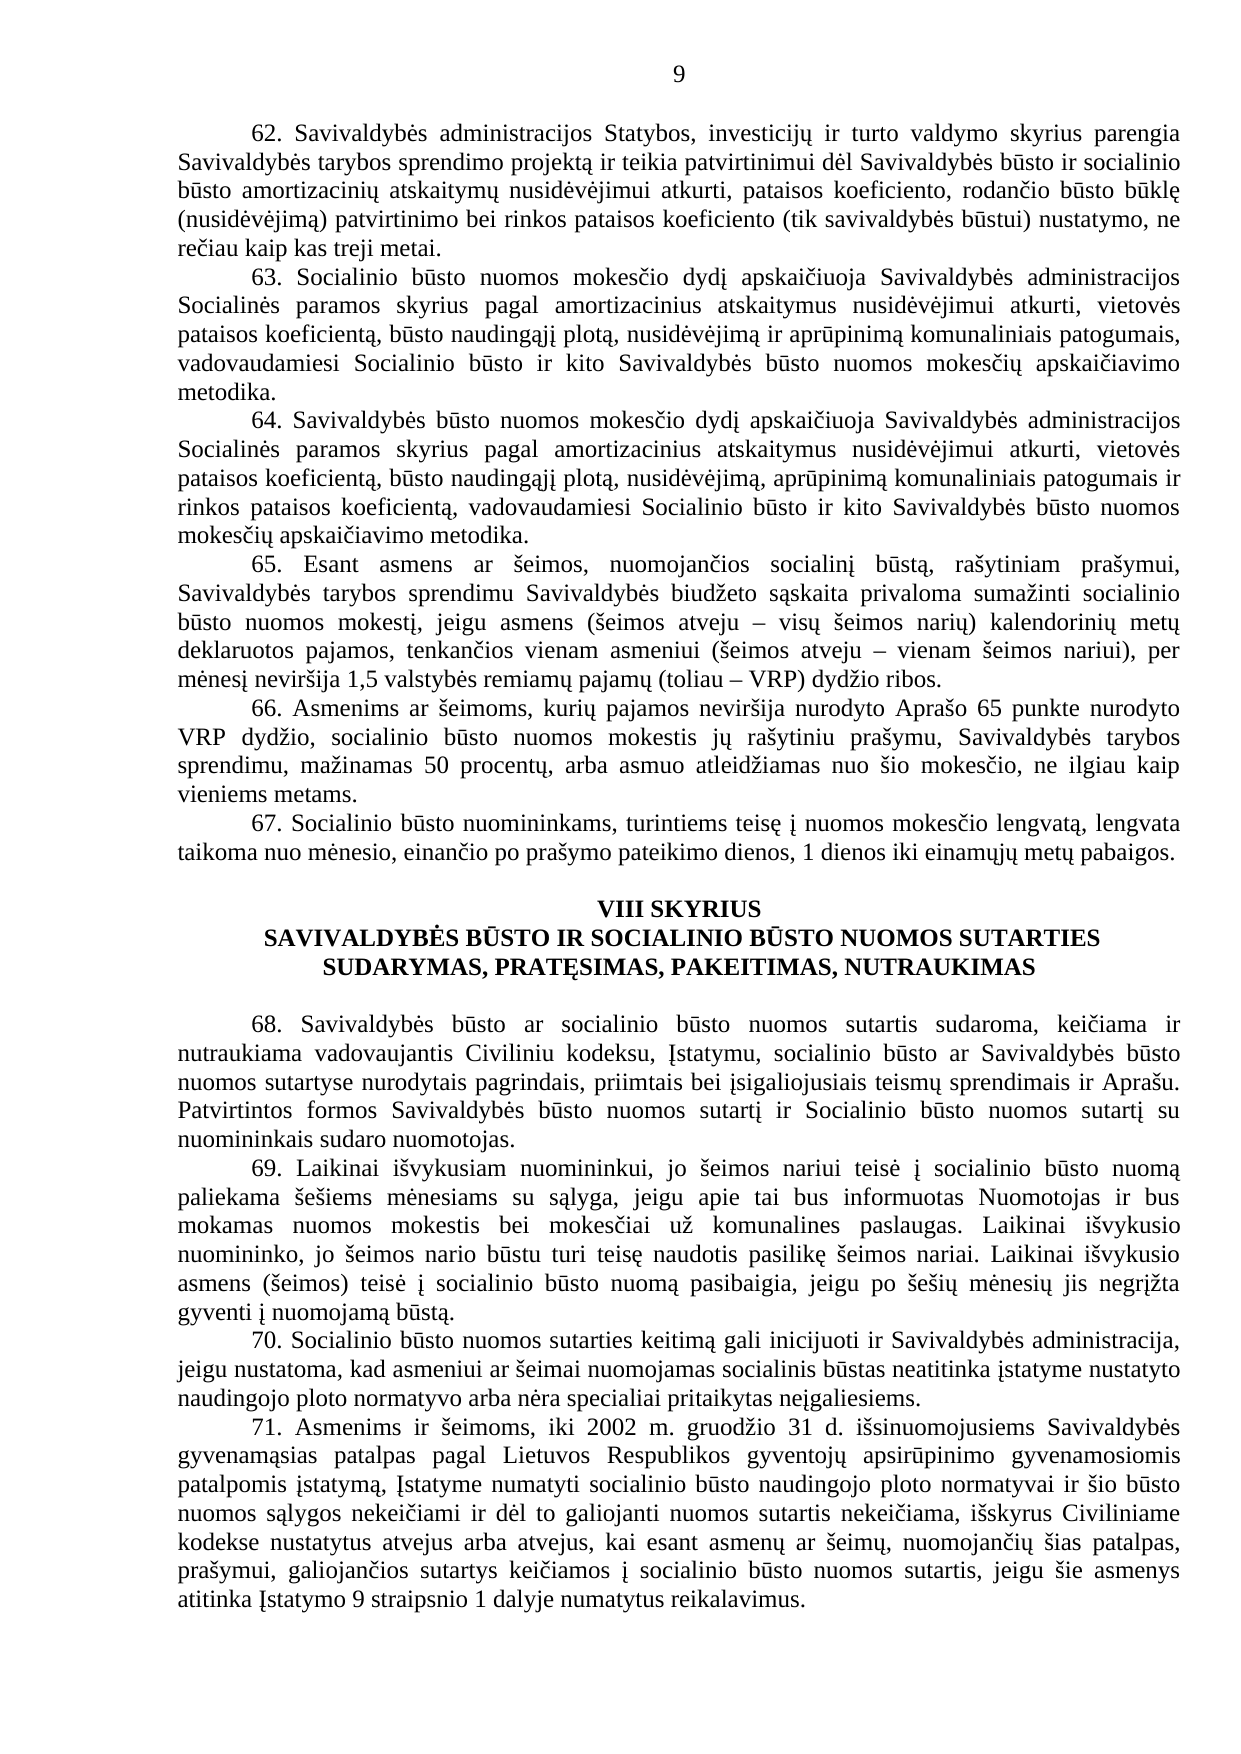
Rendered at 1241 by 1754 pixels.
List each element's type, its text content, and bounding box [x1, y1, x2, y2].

text 67. Socialinio būsto nuomininkams, turintiems teisę į nuomos mokesčio lengvatą, lengvata taikoma nuo mėnesio, einančio po prašymo pateikimo dienos, 1 dienos iki einamųjų metų pabaigos. [177, 808, 1181, 866]
text SAVIVALDYBĖS BŪSTO IR SOCIALINIO BŪSTO NUOMOS SUTARTIES SUDARYMAS, PRATĘSIMAS, PAKEITIMAS, NUTRAUKIMAS [177, 923, 1181, 981]
text 64. Savivaldybės būsto nuomos mokesčio dydį apskaičiuoja Savivaldybės administracijos Socialinės paramos skyrius pagal amortizacinius atskaitymus nusidėvėjimui atkurti, vietovės pataisos koeficientą, būsto naudingąjį plotą, nusidėvėjimą, aprūpinimą komunaliniais patogumais ir rinkos pataisos koeficientą, vadovaudamiesi Socialinio būsto ir kito Savivaldybės būsto nuomos mokesčių apskaičiavimo metodika. [177, 406, 1181, 549]
text 68. Savivaldybės būsto ar socialinio būsto nuomos sutartis sudaroma, keičiama ir nutraukiama vadovaujantis Civiliniu kodeksu, Įstatymu, socialinio būsto ar Savivaldybės būsto nuomos sutartyse nurodytais pagrindais, priimtais bei įsigaliojusiais teismų sprendimais ir Aprašu. Patvirtintos formos Savivaldybės būsto nuomos sutartį ir Socialinio būsto nuomos sutartį su nuomininkais sudaro nuomotojas. [177, 1009, 1181, 1153]
text 63. Socialinio būsto nuomos mokesčio dydį apskaičiuoja Savivaldybės administracijos Socialinės paramos skyrius pagal amortizacinius atskaitymus nusidėvėjimui atkurti, vietovės pataisos koeficientą, būsto naudingąjį plotą, nusidėvėjimą ir aprūpinimą komunaliniais patogumais, vadovaudamiesi Socialinio būsto ir kito Savivaldybės būsto nuomos mokesčių apskaičiavimo metodika. [177, 262, 1181, 406]
text 70. Socialinio būsto nuomos sutarties keitimą gali inicijuoti ir Savivaldybės administracija, jeigu nustatoma, kad asmeniui ar šeimai nuomojamas socialinis būstas neatitinka įstatyme nustatyto naudingojo ploto normatyvo arba nėra specialiai pritaikytas neįgaliesiems. [177, 1326, 1181, 1412]
text VIII SKYRIUS [177, 894, 1181, 923]
text 71. Asmenims ir šeimoms, iki 2002 m. gruodžio 31 d. išsinuomojusiems Savivaldybės gyvenamąsias patalpas pagal Lietuvos Respublikos gyventojų apsirūpinimo gyvenamosiomis patalpomis įstatymą, Įstatyme numatyti socialinio būsto naudingojo ploto normatyvai ir šio būsto nuomos sąlygos nekeičiami ir dėl to galiojanti nuomos sutartis nekeičiama, išskyrus Civiliniame kodekse nustatytus atvejus arba atvejus, kai esant asmenų ar šeimų, nuomojančių šias patalpas, prašymui, galiojančios sutartys keičiamos į socialinio būsto nuomos sutartis, jeigu šie asmenys atitinka Įstatymo 9 straipsnio 1 dalyje numatytus reikalavimus. [177, 1412, 1181, 1613]
text 65. Esant asmens ar šeimos, nuomojančios socialinį būstą, rašytiniam prašymui, Savivaldybės tarybos sprendimu Savivaldybės biudžeto sąskaita privaloma sumažinti socialinio būsto nuomos mokestį, jeigu asmens (šeimos atveju – visų šeimos narių) kalendorinių metų deklaruotos pajamos, tenkančios vienam asmeniui (šeimos atveju – vienam šeimos nariui), per mėnesį neviršija 1,5 valstybės remiamų pajamų (toliau – VRP) dydžio ribos. [177, 549, 1181, 693]
text 62. Savivaldybės administracijos Statybos, investicijų ir turto valdymo skyrius parengia Savivaldybės tarybos sprendimo projektą ir teikia patvirtinimui dėl Savivaldybės būsto ir socialinio būsto amortizacinių atskaitymų nusidėvėjimui atkurti, pataisos koeficiento, rodančio būsto būklę (nusidėvėjimą) patvirtinimo bei rinkos pataisos koeficiento (tik savivaldybės būstui) nustatymo, ne rečiau kaip kas treji metai. [177, 118, 1181, 262]
text 66. Asmenims ar šeimoms, kurių pajamos neviršija nurodyto Aprašo 65 punkte nurodyto VRP dydžio, socialinio būsto nuomos mokestis jų rašytiniu prašymu, Savivaldybės tarybos sprendimu, mažinamas 50 procentų, arba asmuo atleidžiamas nuo šio mokesčio, ne ilgiau kaip vieniems metams. [177, 693, 1181, 808]
text 69. Laikinai išvykusiam nuomininkui, jo šeimos nariui teisė į socialinio būsto nuomą paliekama šešiems mėnesiams su sąlyga, jeigu apie tai bus informuotas Nuomotojas ir bus mokamas nuomos mokestis bei mokesčiai už komunalines paslaugas. Laikinai išvykusio nuomininko, jo šeimos nario būstu turi teisę naudotis pasilikę šeimos nariai. Laikinai išvykusio asmens (šeimos) teisė į socialinio būsto nuomą pasibaigia, jeigu po šešių mėnesių jis negrįžta gyventi į nuomojamą būstą. [177, 1153, 1181, 1326]
